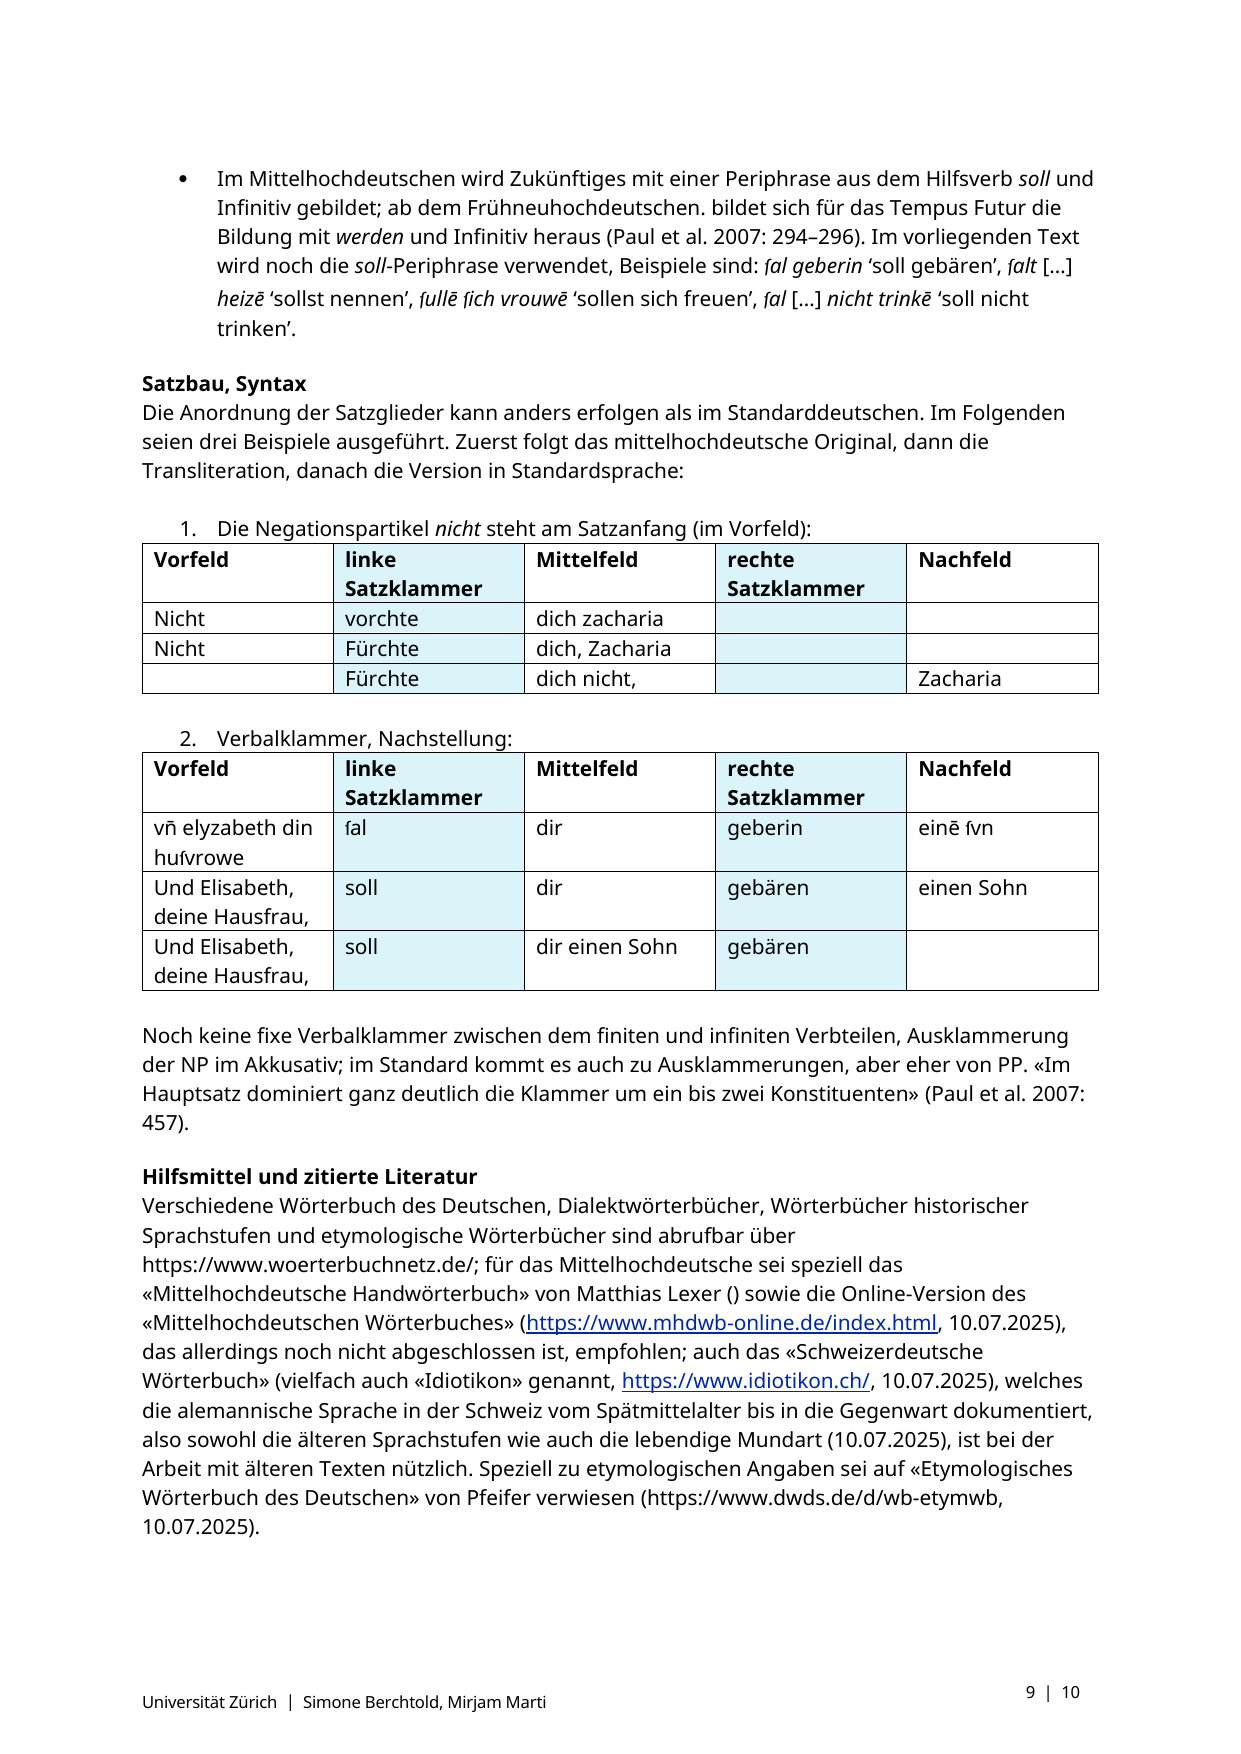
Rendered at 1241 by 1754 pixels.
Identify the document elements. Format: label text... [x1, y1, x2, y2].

table_header Vorfeld [143, 753, 333, 812]
table_cell ſal [334, 813, 524, 871]
table_cell Und Elisabeth, deine Hausfrau, [143, 931, 333, 990]
table_cell [716, 634, 906, 663]
table_header rechte Satzklammer [716, 753, 906, 812]
text Die Anordnung der Satzglieder kann anders erfolgen als im Standarddeutschen. Im Folgenden seien drei Beispiele ausgeführt. Zuerst folgt das mittelhochdeutsche Original, dann die Transliteration, danach die Version in Standardsprache: [142, 397, 1098, 484]
table_cell Zacharia [907, 664, 1098, 693]
table_header Mittelfeld [525, 544, 715, 602]
table_cell Fürchte [334, 664, 524, 693]
table_cell Nicht [143, 634, 333, 663]
table_cell [907, 931, 1098, 990]
table_cell soll [334, 872, 524, 930]
table_cell gebären [716, 872, 906, 930]
table_cell Fürchte [334, 634, 524, 663]
table_cell [907, 634, 1098, 663]
list Die Negationspartikel nicht steht am Satzanfang (im Vorfeld): [179, 514, 1098, 543]
table_cell einē ſvn [907, 813, 1098, 871]
subtitle Satzbau, Syntax [142, 368, 1098, 397]
table_cell Nicht [143, 603, 333, 632]
table_cell vorchte [334, 603, 524, 632]
table_cell dich, Zacharia [525, 634, 715, 663]
table_cell [143, 664, 333, 693]
table_cell dir [525, 872, 715, 930]
table_cell vn̄ elyzabeth din huſvrowe [143, 813, 333, 871]
table_header Nachfeld [907, 753, 1098, 812]
table_cell Und Elisabeth, deine Hausfrau, [143, 872, 333, 930]
table_cell dich nicht, [525, 664, 715, 693]
list Verbalklammer, Nachstellung: [179, 723, 1098, 752]
table_cell [716, 603, 906, 632]
table_header linke Satzklammer [334, 544, 524, 602]
table_header linke Satzklammer [334, 753, 524, 812]
table_cell [907, 603, 1098, 632]
table_header Nachfeld [907, 544, 1098, 602]
table_cell soll [334, 931, 524, 990]
table_cell dir [525, 813, 715, 871]
table_cell geberin [716, 813, 906, 871]
table_cell gebären [716, 931, 906, 990]
table_cell [716, 664, 906, 693]
table_header Mittelfeld [525, 753, 715, 812]
text Noch keine fixe Verbalklammer zwischen dem finiten und infiniten Verbteilen, Ausklammerung der NP im Akkusativ; im Standard kommt es auch zu Ausklammerungen, aber eher von PP. «Im Hauptsatz dominiert ganz deutlich die Klammer um ein bis zwei Konstituenten» (Paul et al. 2007: 457). [142, 1020, 1098, 1137]
table_header rechte Satzklammer [716, 544, 906, 602]
table_header Vorfeld [143, 544, 333, 602]
table_cell dich zacharia [525, 603, 715, 632]
table_cell einen Sohn [907, 872, 1098, 930]
table_cell dir einen Sohn [525, 931, 715, 990]
subtitle Hilfsmittel und zitierte Literatur [142, 1162, 1098, 1191]
text Verschiedene Wörterbuch des Deutschen, Dialektwörterbücher, Wörterbücher historischer Sprachstufen und etymologische Wörterbücher sind abrufbar über https://www.woerterbuchnetz.de/; für das Mittelhochdeutsche sei speziell das «Mittelhochdeutsche Handwörterbuch» von Matthias Lexer () sowie die Online-Version des «Mittelhochdeutschen Wörterbuches» (https://www.mhdwb-online.de/index.html, 10.07.2025), das allerdings noch nicht abgeschlossen ist, empfohlen; auch das «Schweizerdeutsche Wörterbuch» (vielfach auch «Idiotikon» genannt, https://www.idiotikon.ch/, 10.07.2025), welches die alemannische Sprache in der Schweiz vom Spätmittelalter bis in die Gegenwart dokumentiert, also sowohl die älteren Sprachstufen wie auch die lebendige Mundart (10.07.2025), ist bei der Arbeit mit älteren Texten nützlich. Speziell zu etymologischen Angaben sei auf «Etymologisches Wörterbuch des Deutschen» von Pfeifer verwiesen (https://www.dwds.de/d/wb-etymwb, 10.07.2025). [142, 1191, 1098, 1541]
list Im Mittelhochdeutschen wird Zukünftiges mit einer Periphrase aus dem Hilfsverb soll und Infinitiv gebildet; ab dem Frühneuhochdeutschen. bildet sich für das Tempus Futur die Bildung mit werden und Infinitiv heraus (Paul et al. 2007: 294–296). Im vorliegenden Text wird noch die soll-Periphrase verwendet, Beispiele sind: ſal geberin ‘soll gebären’, ſalt […] heizē ‘sollst nennen’, ſullē ſich vrouwē ‘sollen sich freuen’, ſal […] nicht trinkē ‘soll nicht trinken’. [179, 163, 1098, 343]
